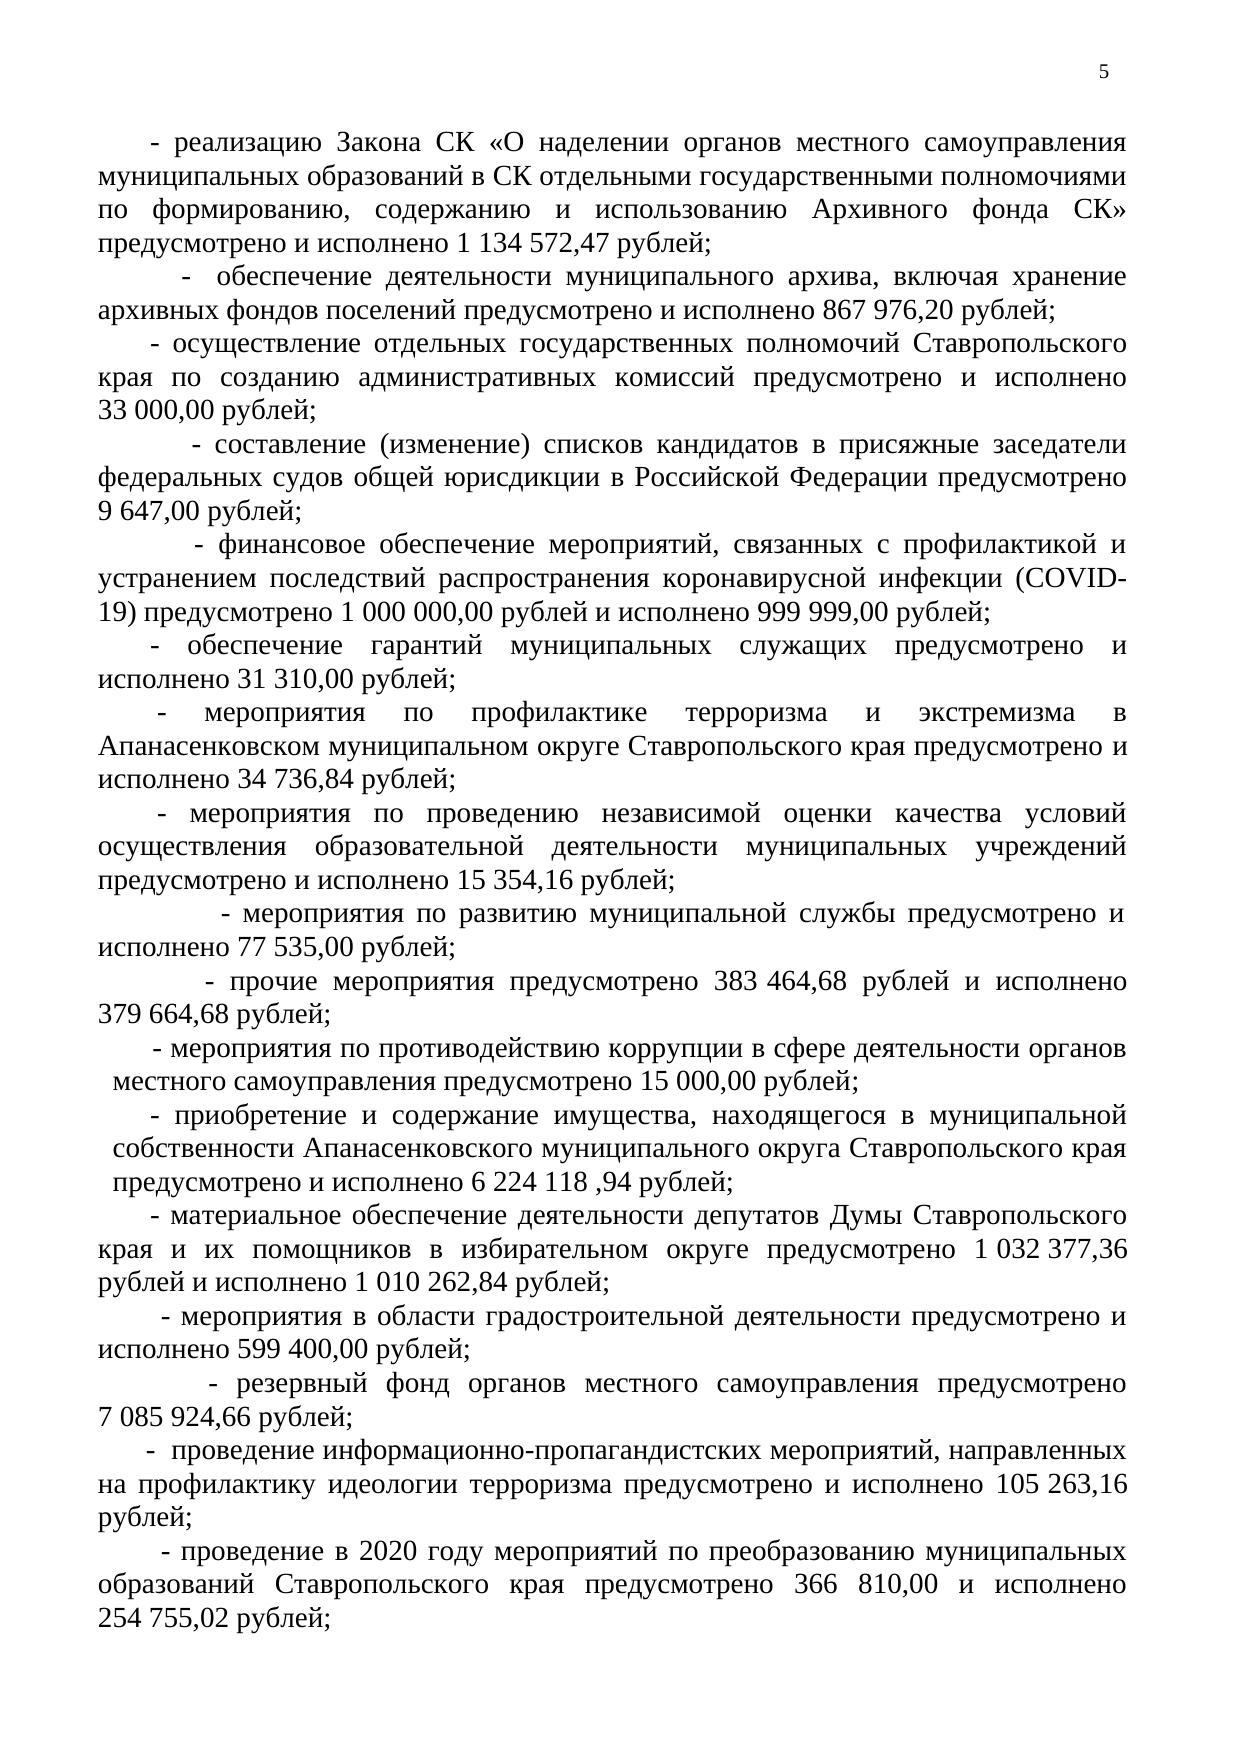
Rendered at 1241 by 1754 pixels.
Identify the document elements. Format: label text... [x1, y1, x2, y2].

text - реализацию Закона СК «О наделении органов местного самоуправления муниципальных образований в СК отдельными государственными полномочиями по формированию, содержанию и использованию Архивного фонда СК» предусмотрено и исполнено 1 134 572,47 рублей; [98, 124, 1128, 258]
text - прочие мероприятия предусмотрено 383 464,68 рублей и исполнено 379 664,68 рублей; [98, 963, 1128, 1030]
text - мероприятия по развитию муниципальной службы предусмотрено и исполнено 77 535,00 рублей; [38, 896, 1128, 963]
text - мероприятия по проведению независимой оценки качества условий осуществления образовательной деятельности муниципальных учреждений предусмотрено и исполнено 15 354,16 рублей; [98, 795, 1128, 896]
text - составление (изменение) списков кандидатов в присяжные заседатели федеральных судов общей юрисдикции в Российской Федерации предусмотрено 9 647,00 рублей; [98, 426, 1128, 527]
text - обеспечение деятельности муниципального архива, включая хранение архивных фондов поселений предусмотрено и исполнено 867 976,20 рублей; [98, 258, 1128, 325]
text - мероприятия в области градостроительной деятельности предусмотрено и исполнено 599 400,00 рублей; [98, 1298, 1128, 1365]
text - мероприятия по профилактике терроризма и экстремизма в Апанасенковском муниципальном округе Ставропольского края предусмотрено и исполнено 34 736,84 рублей; [98, 694, 1128, 795]
text - резервный фонд органов местного самоуправления предусмотрено 7 085 924,66 рублей; [98, 1365, 1128, 1432]
text - финансовое обеспечение мероприятий, связанных с профилактикой и устранением последствий распространения коронавирусной инфекции (COVID-19) предусмотрено 1 000 000,00 рублей и исполнено 999 999,00 рублей; [98, 527, 1128, 627]
text - осуществление отдельных государственных полномочий Ставропольского края по созданию административных комиссий предусмотрено и исполнено 33 000,00 рублей; [98, 325, 1128, 426]
text - проведение в 2020 году мероприятий по преобразованию муниципальных образований Ставропольского края предусмотрено 366 810,00 и исполнено 254 755,02 рублей; [98, 1533, 1128, 1633]
text - материальное обеспечение деятельности депутатов Думы Ставропольского края и их помощников в избирательном округе предусмотрено 1 032 377,36 рублей и исполнено 1 010 262,84 рублей; [98, 1197, 1128, 1298]
text - проведение информационно-пропагандистских мероприятий, направленных на профилактику идеологии терроризма предусмотрено и исполнено 105 263,16 рублей; [98, 1432, 1128, 1533]
text - мероприятия по противодействию коррупции в сфере деятельности органов местного самоуправления предусмотрено 15 000,00 рублей; [112, 1030, 1128, 1097]
text - обеспечение гарантий муниципальных служащих предусмотрено и исполнено 31 310,00 рублей; [98, 627, 1128, 694]
text - приобретение и содержание имущества, находящегося в муниципальной собственности Апанасенковского муниципального округа Ставропольского края предусмотрено и исполнено 6 224 118 ,94 рублей; [112, 1097, 1128, 1197]
